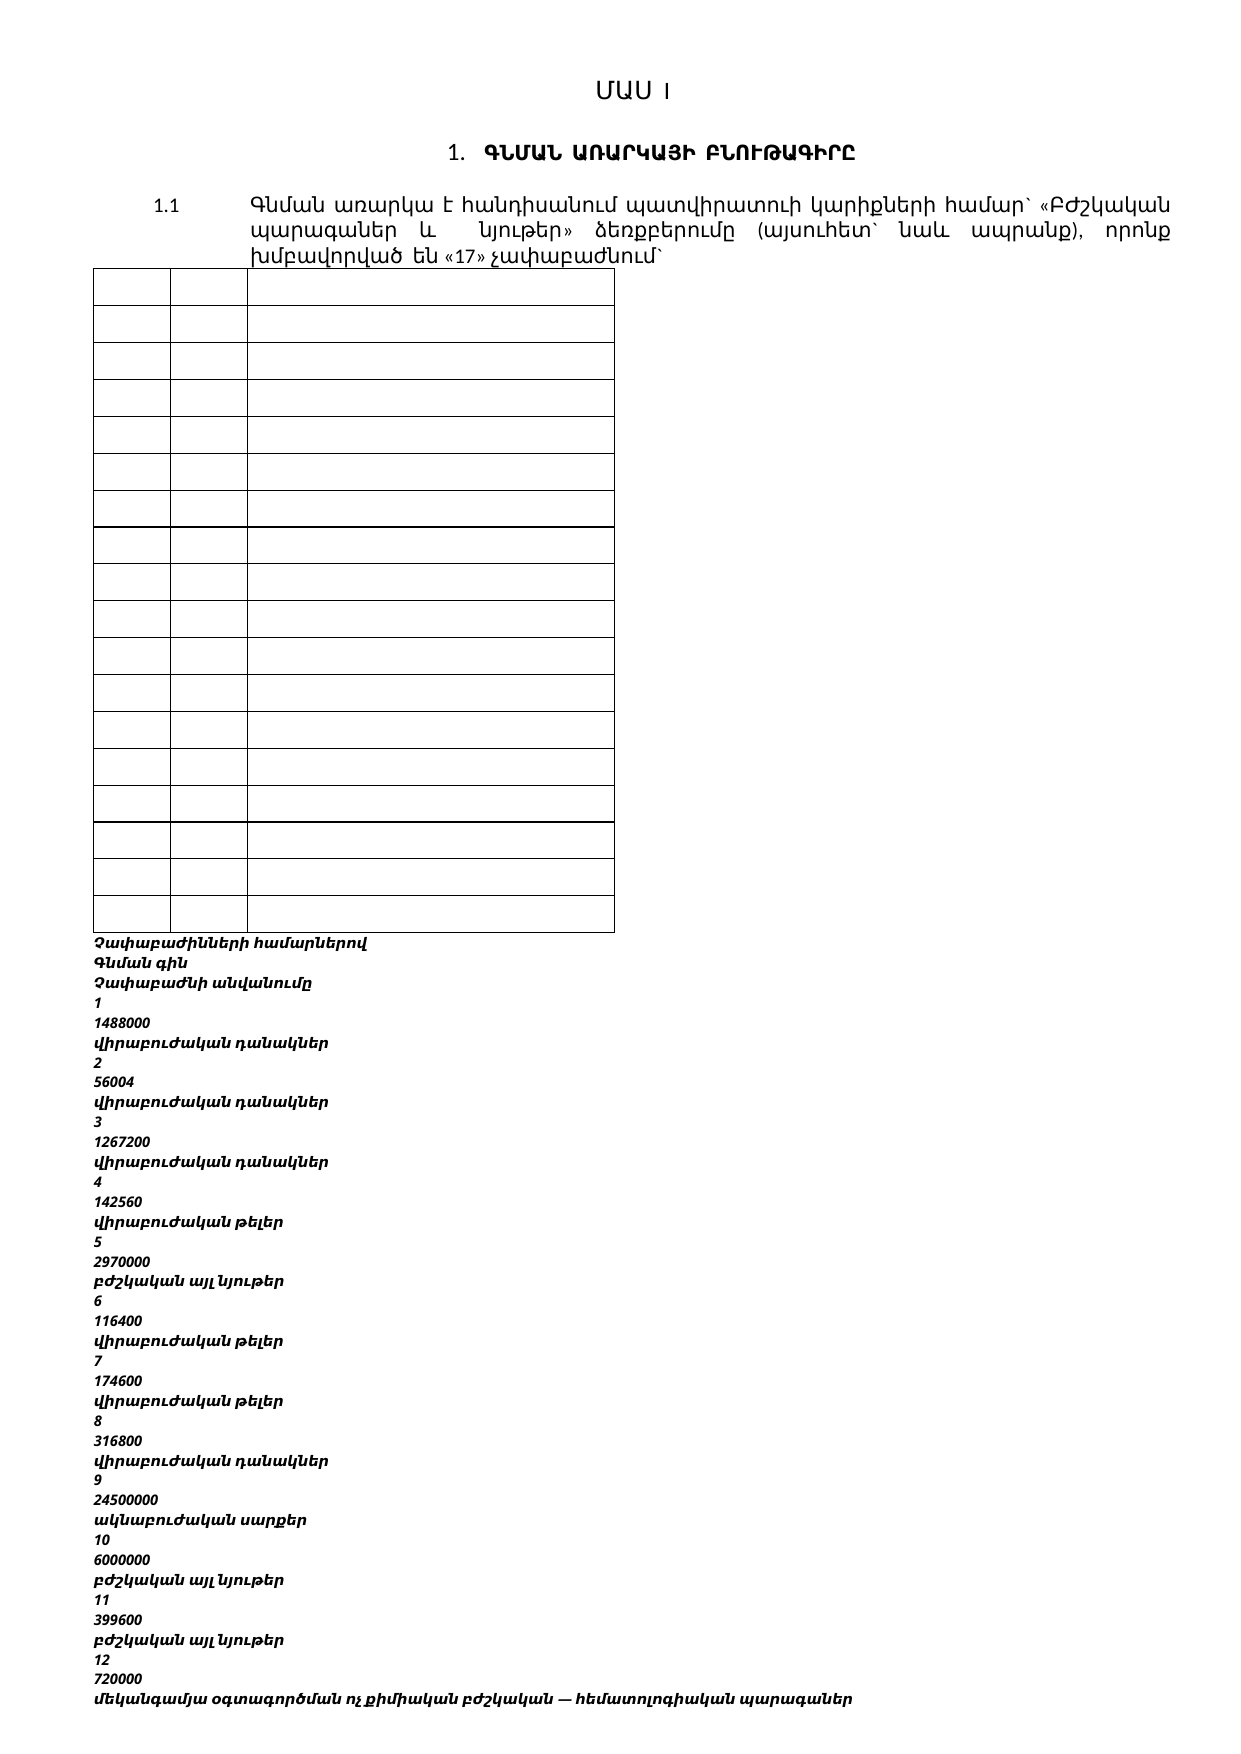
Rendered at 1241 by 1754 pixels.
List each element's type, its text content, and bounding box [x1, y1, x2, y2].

text ՄԱՍ I [94, 75, 1171, 106]
list ԳՆՄԱՆ ԱՌԱՐԿԱՅԻ ԲՆՈՒԹԱԳԻՐԸ [131, 136, 1171, 167]
subtitle Գնման առարկա է հանդիսանում պատվիրատուի կարիքների համար` «ԲԺշկական պարագաներ և նյութեր» ձեռքբերումը (այսուհետ` նաև ապրանք), որոնք խմբավորված են «17» չափաբաժնում` [153, 192, 1171, 268]
